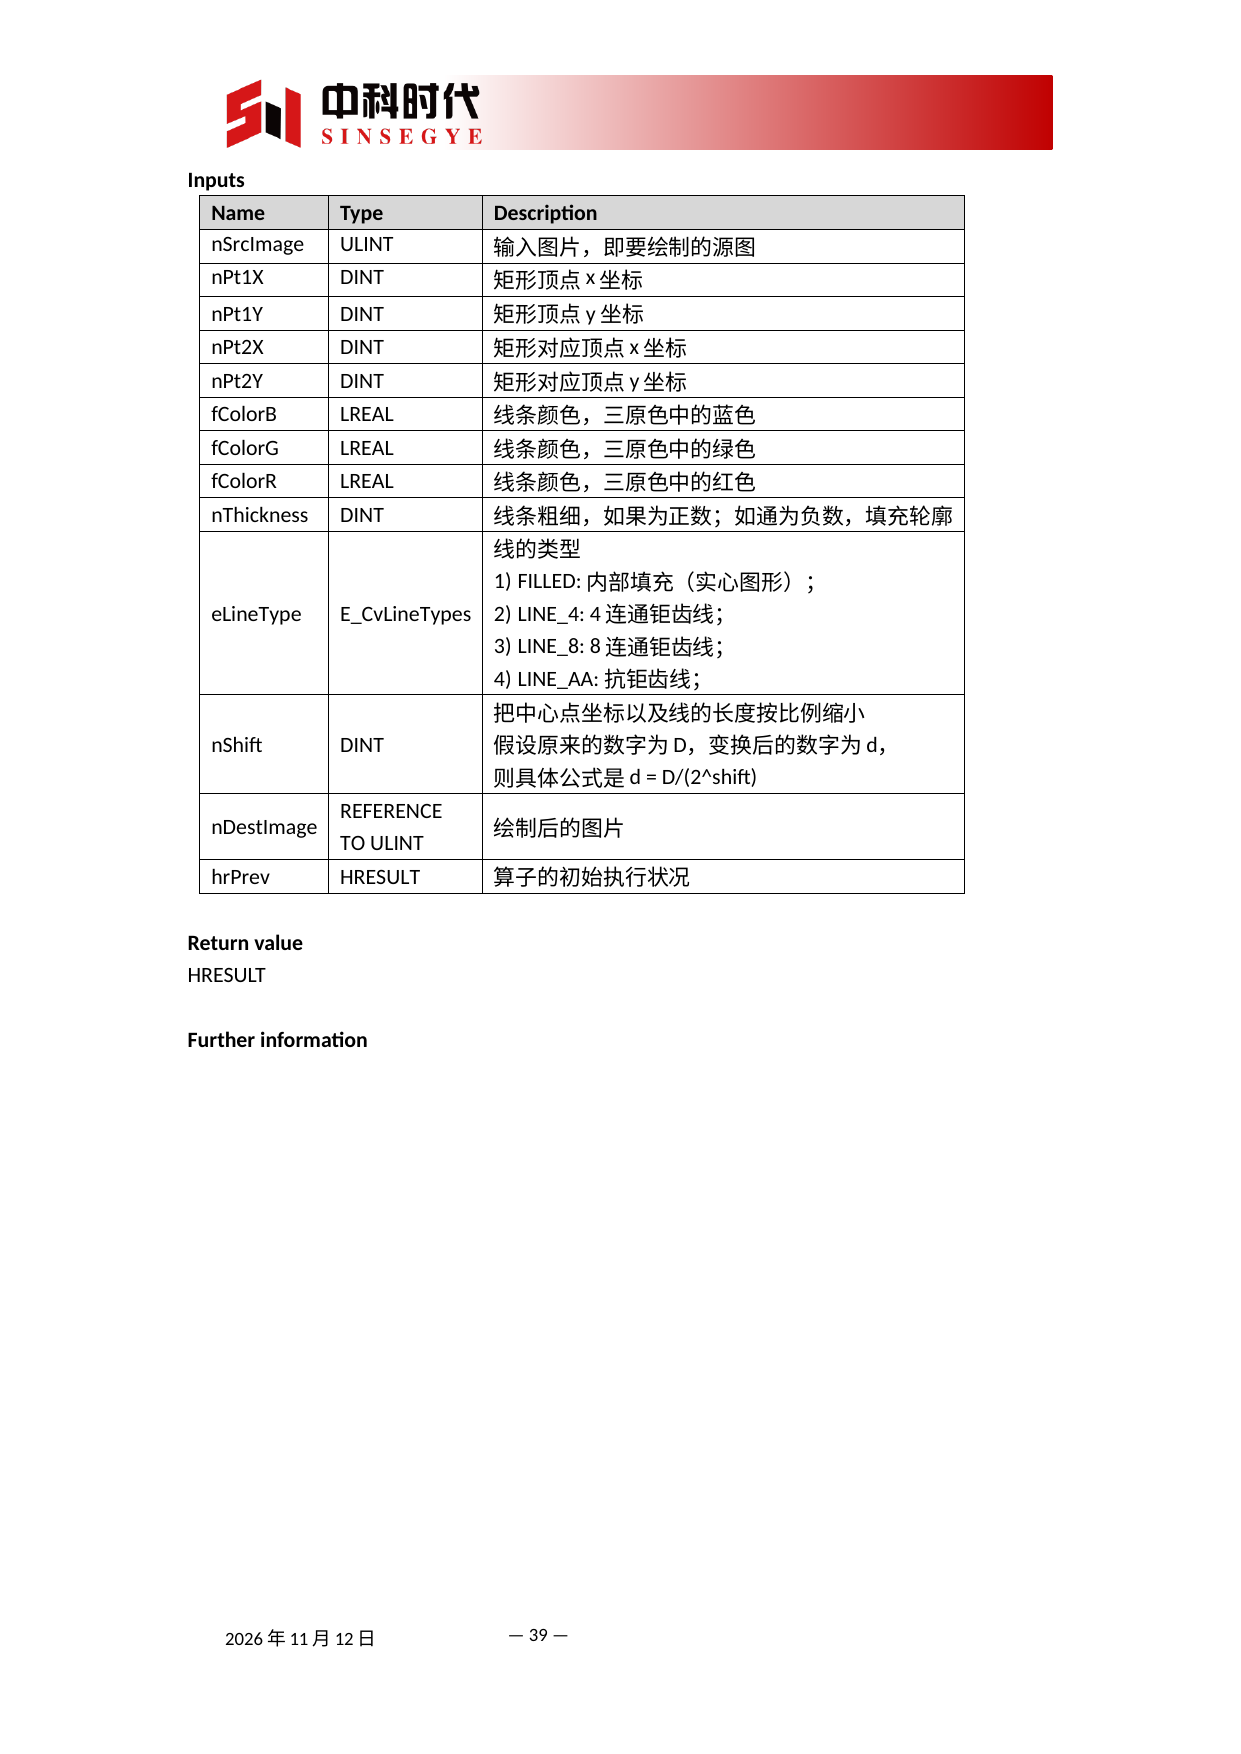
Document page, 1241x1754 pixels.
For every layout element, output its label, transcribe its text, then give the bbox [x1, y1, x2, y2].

table_cell 绘制后的图片 [483, 794, 964, 859]
table_cell 线条颜色，三原色中的蓝色 [483, 398, 964, 430]
table_cell HRESULT [329, 860, 482, 892]
table_cell nPt1Y [200, 297, 328, 329]
text Return value [187, 926, 1053, 958]
table_cell DINT [329, 695, 482, 793]
table_cell fColorR [200, 465, 328, 497]
table_cell 线条颜色，三原色中的红色 [483, 465, 964, 497]
table_header Name [200, 196, 328, 229]
table_cell LREAL [329, 398, 482, 430]
table_cell REFERENCE TO ULINT [329, 794, 482, 859]
text Further information [187, 1023, 1053, 1056]
table_cell 矩形对应顶点y坐标 [483, 364, 964, 397]
table_cell fColorB [200, 398, 328, 430]
table_cell 输入图片，即要绘制的源图 [483, 230, 964, 262]
table_cell 线的类型 FILLED: 内部填充（实心图形）； LINE_4: 4连通钜齿线； LINE_8: 8连通钜齿线； LINE_AA: 抗钜齿线； [483, 532, 964, 694]
table_cell fColorG [200, 431, 328, 464]
table_cell nDestImage [200, 794, 328, 859]
picture [225, 78, 483, 150]
table_cell ULINT [329, 230, 482, 262]
table_cell 矩形顶点x坐标 [483, 264, 964, 296]
table_cell DINT [329, 331, 482, 363]
table_cell 线条颜色，三原色中的绿色 [483, 431, 964, 464]
table_cell E_CvLineTypes [329, 532, 482, 694]
table_header Description [483, 196, 964, 229]
table_header Type [329, 196, 482, 229]
table_cell 把中心点坐标以及线的长度按比例缩小 假设原来的数字为D，变换后的数字为d， 则具体公式是d = D/(2^shift) [483, 695, 964, 793]
table_cell hrPrev [200, 860, 328, 892]
table_cell nPt2Y [200, 364, 328, 397]
table_cell 矩形顶点y坐标 [483, 297, 964, 329]
text Inputs [187, 163, 1053, 195]
table_cell 算子的初始执行状况 [483, 860, 964, 892]
table_cell LREAL [329, 431, 482, 464]
text HRESULT [187, 958, 1053, 991]
table_cell nSrcImage [200, 230, 328, 262]
table_cell eLineType [200, 532, 328, 694]
table_cell nPt1X [200, 264, 328, 296]
table_cell DINT [329, 498, 482, 531]
table_cell LREAL [329, 465, 482, 497]
table_cell 线条粗细，如果为正数；如通为负数，填充轮廓 [483, 498, 964, 531]
table_cell 矩形对应顶点x坐标 [483, 331, 964, 363]
table_cell nPt2X [200, 331, 328, 363]
table_cell nShift [200, 695, 328, 793]
table_cell nThickness [200, 498, 328, 531]
table_cell DINT [329, 264, 482, 296]
table_cell DINT [329, 364, 482, 397]
table_cell DINT [329, 297, 482, 329]
